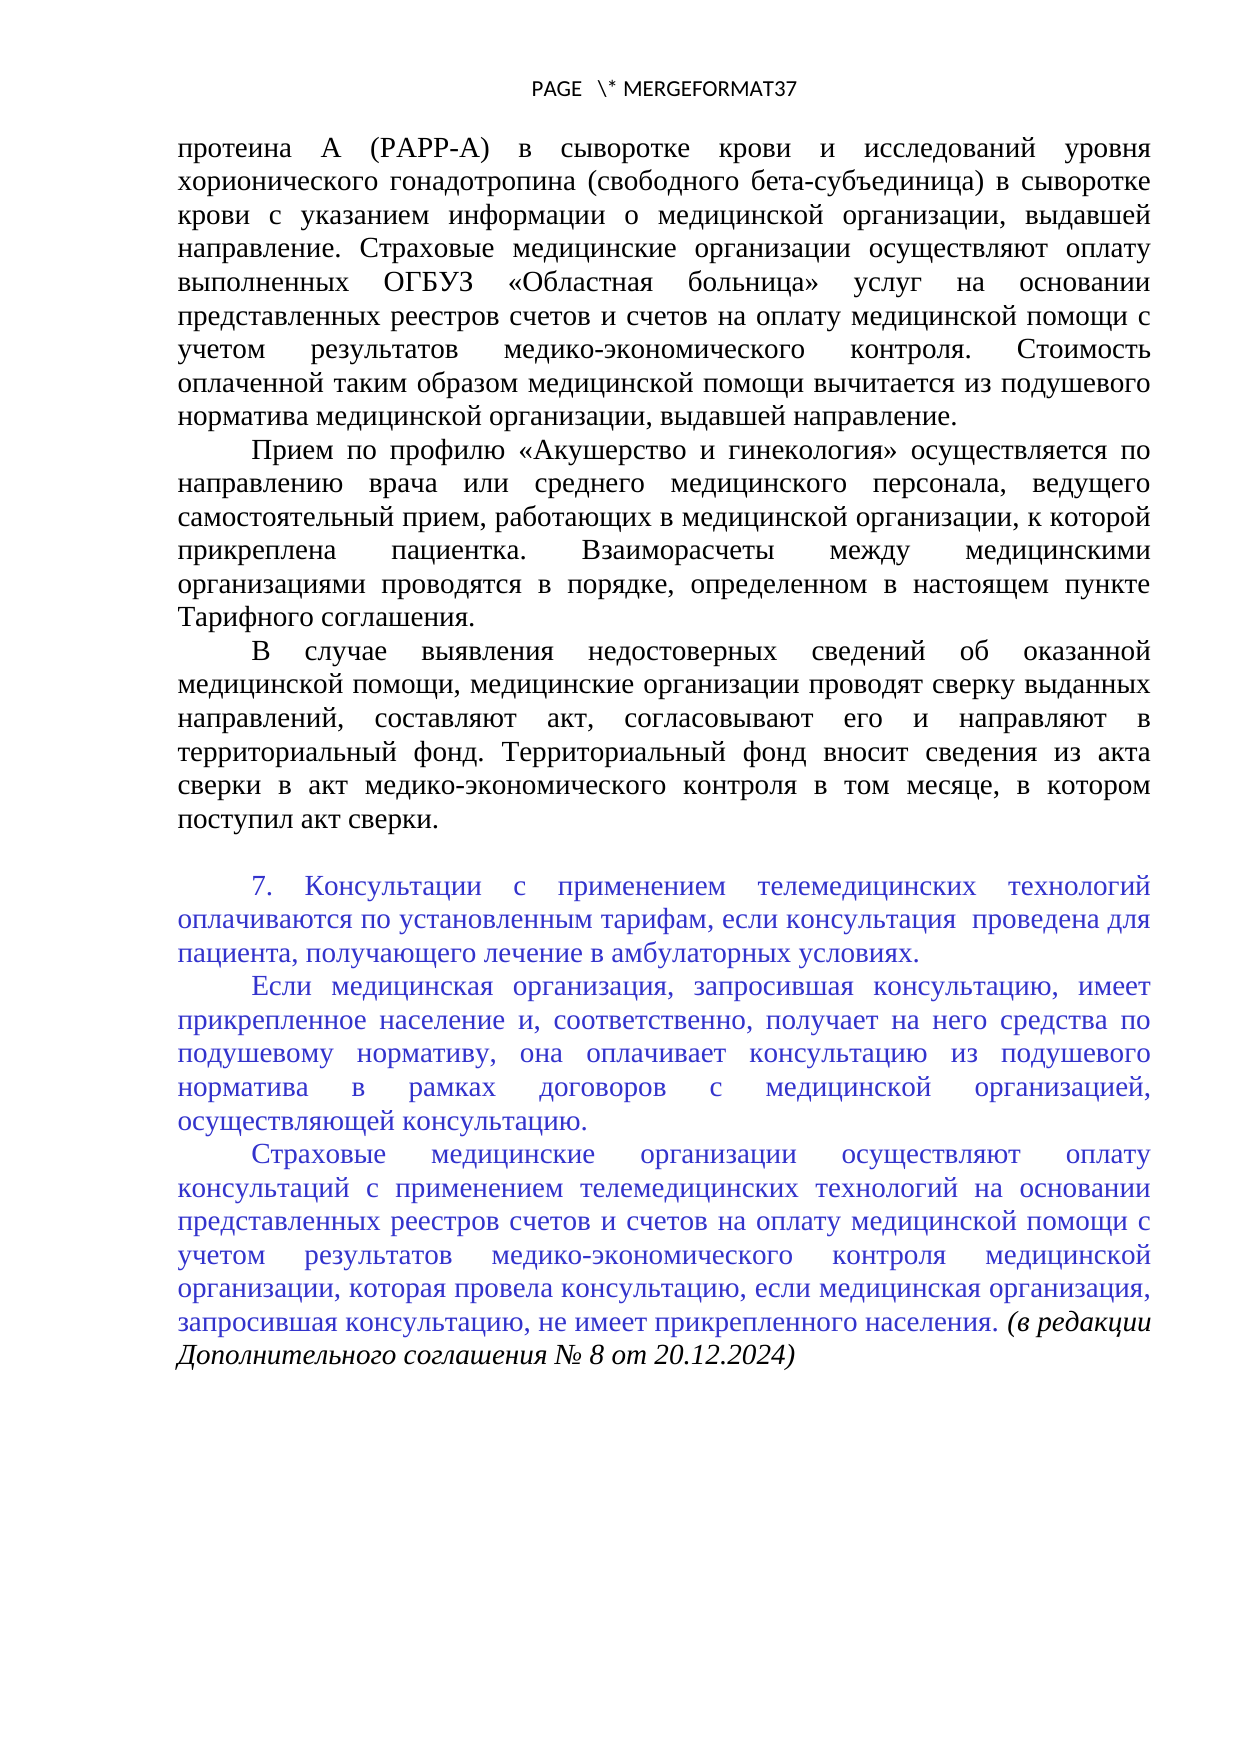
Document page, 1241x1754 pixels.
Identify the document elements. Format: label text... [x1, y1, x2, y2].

text Если медицинская организация, запросившая консультацию, имеет прикрепленное население и, соответственно, получает на него средства по подушевому нормативу, она оплачивает консультацию из подушевого норматива в рамках договоров с медицинской организацией, осуществляющей консультацию. [177, 968, 1152, 1136]
text Прием по профилю «Акушерство и гинекология» осуществляется по направлению врача или среднего медицинского персонала, ведущего самостоятельный прием, работающих в медицинской организации, к которой прикреплена пациентка. Взаиморасчеты между медицинскими организациями проводятся в порядке, определенном в настоящем пункте Тарифного соглашения. [177, 432, 1152, 633]
text Страховые медицинские организации осуществляют оплату консультаций с применением телемедицинских технологий на основании представленных реестров счетов и счетов на оплату медицинской помощи с учетом результатов медико-экономического контроля медицинской организации, которая провела консультацию, если медицинская организация, запросившая консультацию, не имеет прикрепленного населения. (в редакции Дополнительного соглашения № 8 от 20.12.2024) [177, 1136, 1152, 1371]
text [177, 130, 1152, 432]
text В случае выявления недостоверных сведений об оказанной медицинской помощи, медицинские организации проводят сверку выданных направлений, составляют акт, согласовывают его и направляют в территориальный фонд. Территориальный фонд вносит сведения из акта сверки в акт медико-экономического контроля в том месяце, в котором поступил акт сверки. [177, 633, 1152, 834]
text 7. Консультации с применением телемедицинских технологий оплачиваются по установленным тарифам, если консультация проведена для пациента, получающего лечение в амбулаторных условиях. [177, 868, 1152, 968]
